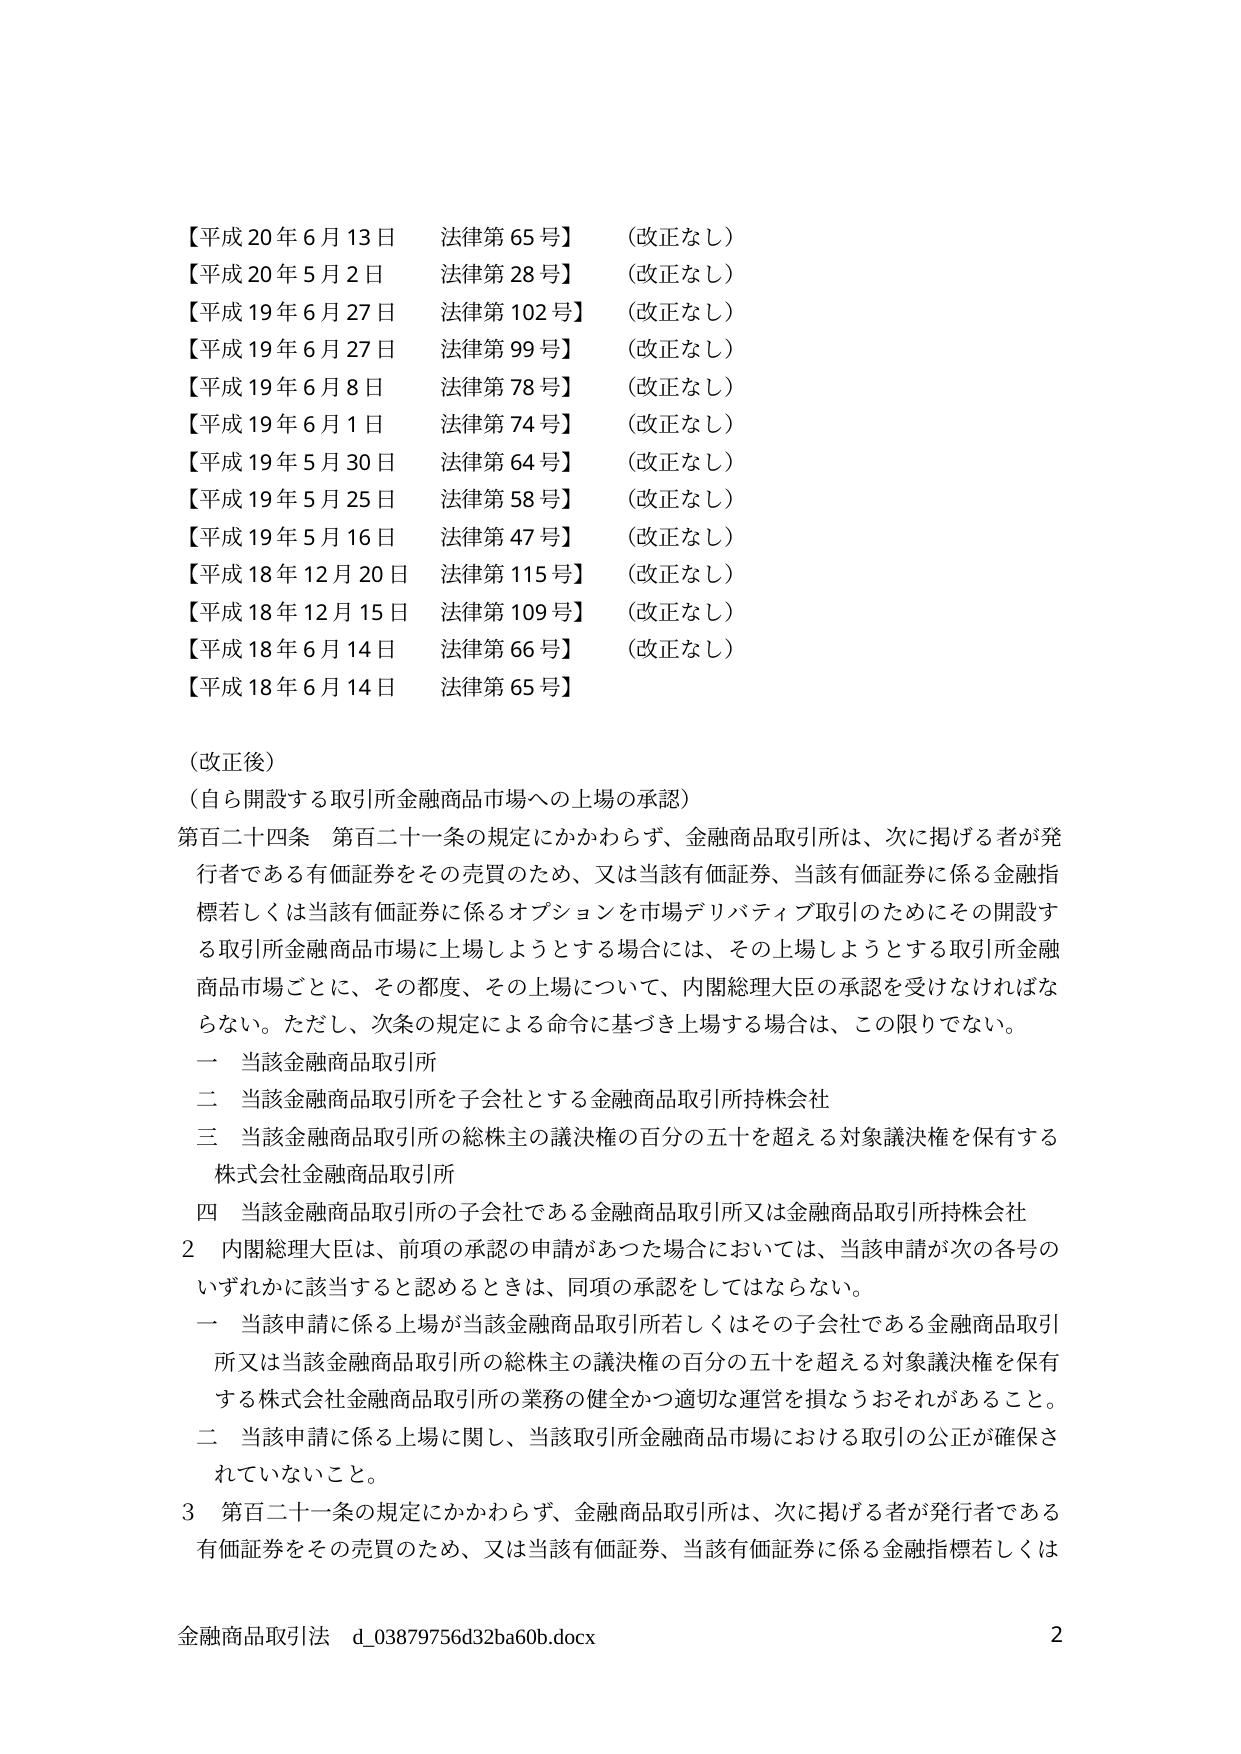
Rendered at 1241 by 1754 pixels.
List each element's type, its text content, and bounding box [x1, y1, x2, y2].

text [177, 1492, 1063, 1567]
text 【平成20年6月13日 法律第65号】 （改正なし） [177, 217, 1063, 254]
text 【平成19年6月8日 法律第78号】 （改正なし） [177, 367, 1063, 404]
text 【平成18年6月14日 法律第66号】 （改正なし） [177, 629, 1063, 667]
text ２ 内閣総理大臣は、前項の承認の申請があつた場合においては、当該申請が次の各号のいずれかに該当すると認めるときは、同項の承認をしてはならない。 [177, 1229, 1063, 1304]
text 一 当該申請に係る上場が当該金融商品取引所若しくはその子会社である金融商品取引所又は当該金融商品取引所の総株主の議決権の百分の五十を超える対象議決権を保有する株式会社金融商品取引所の業務の健全かつ適切な運営を損なうおそれがあること。 [196, 1304, 1063, 1417]
text 第百二十四条 第百二十一条の規定にかかわらず、金融商品取引所は、次に掲げる者が発行者である有価証券をその売買のため、又は当該有価証券、当該有価証券に係る金融指標若しくは当該有価証券に係るオプションを市場デリバティブ取引のためにその開設する取引所金融商品市場に上場しようとする場合には、その上場しようとする取引所金融商品市場ごとに、その都度、その上場について、内閣総理大臣の承認を受けなければならない。ただし、次条の規定による命令に基づき上場する場合は、この限りでない。 [177, 817, 1063, 1042]
text 四 当該金融商品取引所の子会社である金融商品取引所又は金融商品取引所持株会社 [196, 1192, 1063, 1229]
text （改正後） [177, 742, 1063, 779]
text 二 当該申請に係る上場に関し、当該取引所金融商品市場における取引の公正が確保されていないこと。 [196, 1417, 1063, 1492]
text 二 当該金融商品取引所を子会社とする金融商品取引所持株会社 [196, 1079, 1063, 1117]
text 【平成19年5月30日 法律第64号】 （改正なし） [177, 442, 1063, 479]
text 【平成19年5月16日 法律第47号】 （改正なし） [177, 517, 1063, 554]
text 三 当該金融商品取引所の総株主の議決権の百分の五十を超える対象議決権を保有する株式会社金融商品取引所 [196, 1117, 1063, 1192]
text 【平成19年6月1日 法律第74号】 （改正なし） [177, 404, 1063, 442]
text 【平成19年6月27日 法律第102号】 （改正なし） [177, 292, 1063, 329]
text 【平成19年5月25日 法律第58号】 （改正なし） [177, 479, 1063, 517]
text 【平成20年5月2日 法律第28号】 （改正なし） [177, 254, 1063, 292]
text 【平成18年12月20日 法律第115号】 （改正なし） [177, 554, 1063, 592]
text 【平成19年6月27日 法律第99号】 （改正なし） [177, 329, 1063, 367]
text （自ら開設する取引所金融商品市場への上場の承認） [177, 779, 1063, 817]
text 【平成18年6月14日 法律第65号】 [177, 667, 1063, 704]
text 一 当該金融商品取引所 [196, 1042, 1063, 1079]
text 【平成18年12月15日 法律第109号】 （改正なし） [177, 592, 1063, 629]
